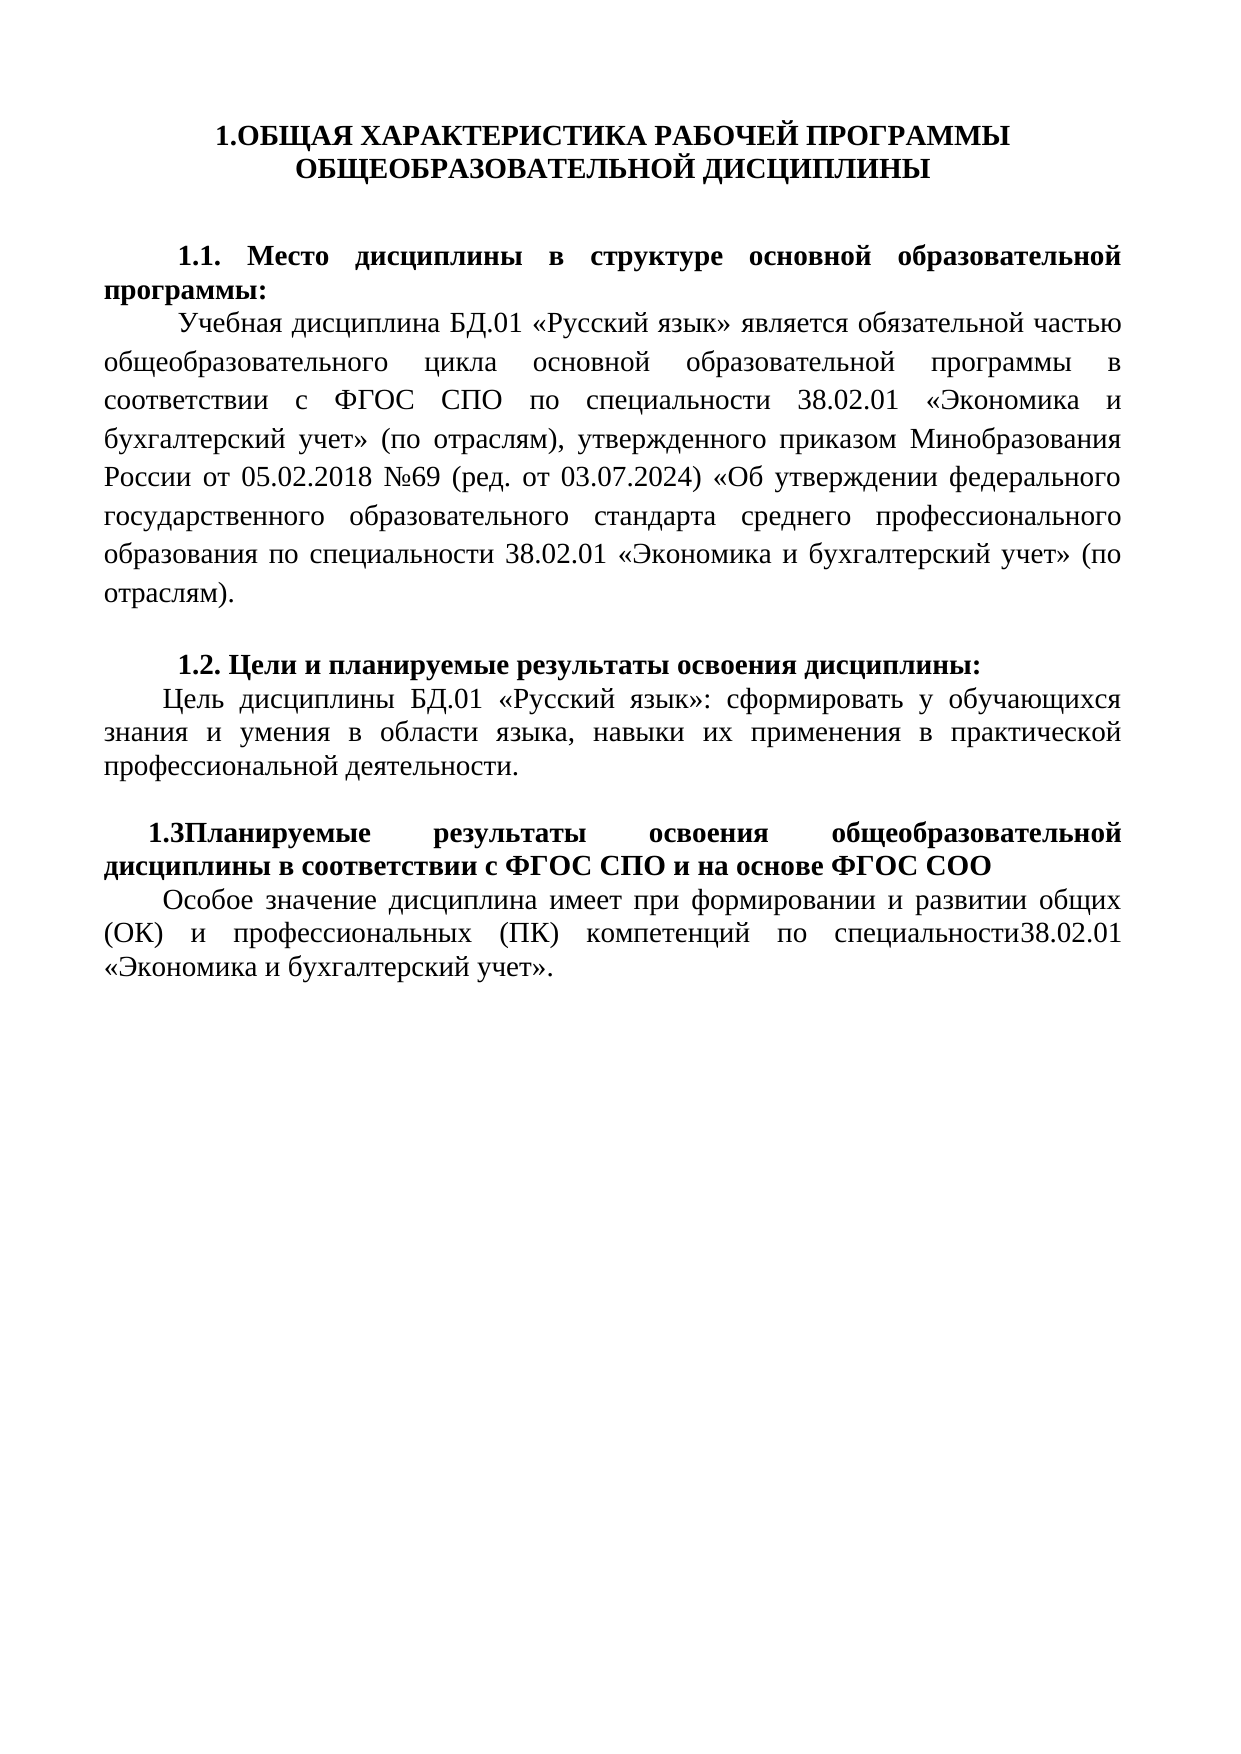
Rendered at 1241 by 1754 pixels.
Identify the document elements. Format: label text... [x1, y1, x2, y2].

text 1.ОБЩАЯ ХАРАКТЕРИСТИКА РАБОЧЕЙ ПРОГРАММЫ ОБЩЕОБРАЗОВАТЕЛЬНОЙ ДИСЦИПЛИНЫ [103, 118, 1122, 185]
text 1.2. Цели и планируемые результаты освоения дисциплины: [103, 647, 1122, 681]
text Учебная дисциплина БД.01 «Русский язык» является обязательной частью общеобразовательного цикла основной образовательной программы в соответствии с ФГОС СПО по специальности 38.02.01 «Экономика и бухгалтерский учет» (по отраслям), утвержденного приказом Минобразования России от 05.02.2018 №69 (ред. от 03.07.2024) «Об утверждении федерального государственного образовательного стандарта среднего профессионального образования по специальности 38.02.01 «Экономика и бухгалтерский учет» (по отраслям). [103, 305, 1122, 609]
text Цель дисциплины БД.01 «Русский язык»: сформировать у обучающихся знания и умения в области языка, навыки их применения в практической профессиональной деятельности. [103, 681, 1122, 781]
text 1.1. Место дисциплины в структуре основной образовательной программы: [103, 238, 1122, 305]
text Особое значение дисциплина имеет при формировании и развитии общих (ОК) и профессиональных (ПК) компетенций по специальности38.02.01 «Экономика и бухгалтерский учет». [103, 882, 1122, 983]
text 1.3Планируемые результаты освоения общеобразовательной дисциплины в соответствии с ФГОС СПО и на основе ФГОС СОО [103, 815, 1122, 882]
